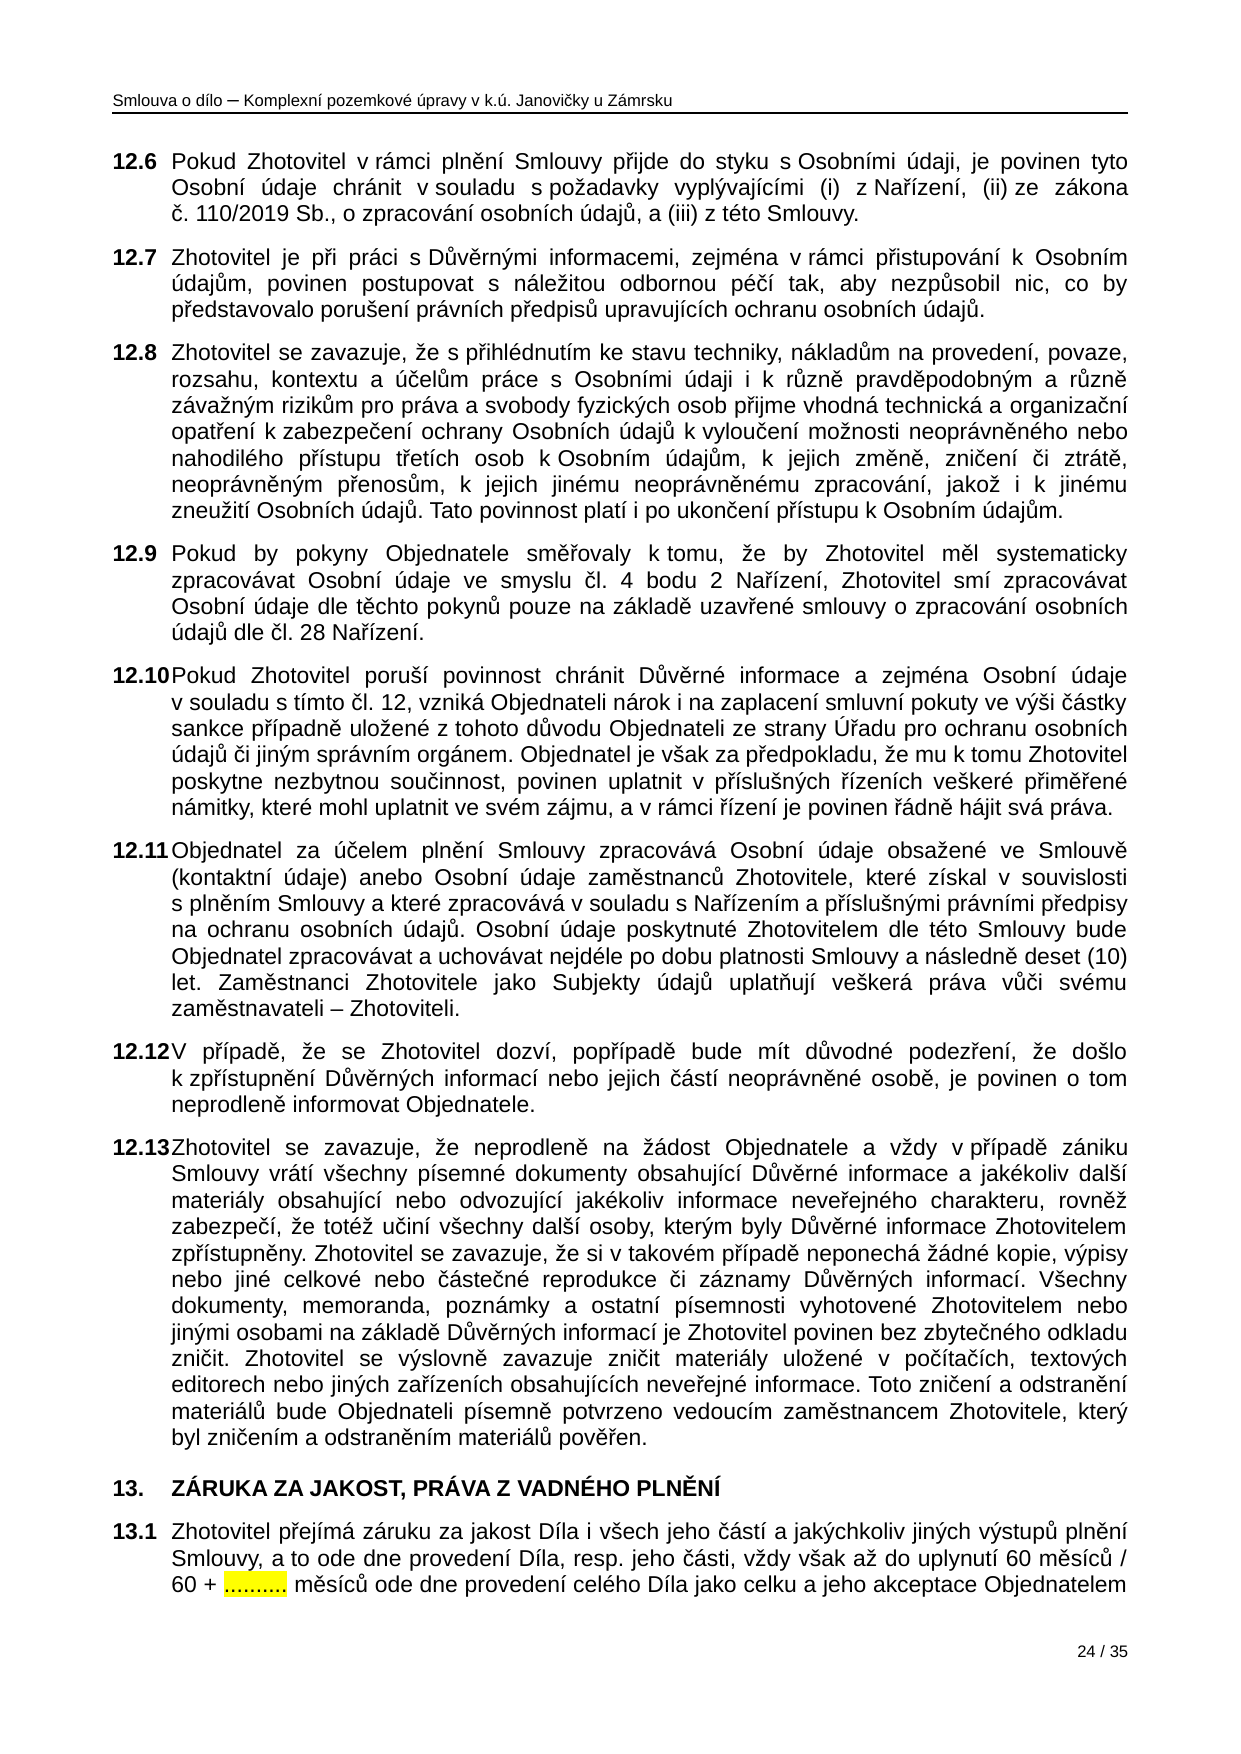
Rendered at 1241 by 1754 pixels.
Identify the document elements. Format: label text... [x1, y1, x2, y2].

text Zhotovitel je při práci s Důvěrnými informacemi, zejména v rámci přistupování k Osobním údajům, povinen postupovat s náležitou odbornou péčí tak, aby nezpůsobil nic, co by představovalo porušení právních předpisů upravujících ochranu osobních údajů. [112, 243, 1128, 322]
text Pokud by pokyny Objednatele směřovaly k tomu, že by Zhotovitel měl systematicky zpracovávat Osobní údaje ve smyslu čl. 4 bodu 2 Nařízení, Zhotovitel smí zpracovávat Osobní údaje dle těchto pokynů pouze na základě uzavřené smlouvy o zpracování osobních údajů dle čl. 28 Nařízení. [112, 540, 1128, 646]
text V případě, že se Zhotovitel dozví, popřípadě bude mít důvodné podezření, že došlo k zpřístupnění Důvěrných informací nebo jejich částí neoprávněné osobě, je povinen o tom neprodleně informovat Objednatele. [112, 1038, 1128, 1117]
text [112, 1518, 1128, 1597]
text Pokud Zhotovitel poruší povinnost chránit Důvěrné informace a zejména Osobní údaje v souladu s tímto čl. 12, vzniká Objednateli nárok i na zaplacení smluvní pokuty ve výši částky sankce případně uložené z tohoto důvodu Objednateli ze strany Úřadu pro ochranu osobních údajů či jiným správním orgánem. Objednatel je však za předpokladu, že mu k tomu Zhotovitel poskytne nezbytnou součinnost, povinen uplatnit v příslušných řízeních veškeré přiměřené námitky, které mohl uplatnit ve svém zájmu, a v rámci řízení je povinen řádně hájit svá práva. [112, 662, 1128, 821]
text Zhotovitel se zavazuje, že s přihlédnutím ke stavu techniky, nákladům na provedení, povaze, rozsahu, kontextu a účelům práce s Osobními údaji i k různě pravděpodobným a různě závažným rizikům pro práva a svobody fyzických osob přijme vhodná technická a organizační opatření k zabezpečení ochrany Osobních údajů k vyloučení možnosti neoprávněného nebo nahodilého přístupu třetích osob k Osobním údajům, k jejich změně, zničení či ztrátě, neoprávněným přenosům, k jejich jinému neoprávněnému zpracování, jakož i k jinému zneužití Osobních údajů. Tato povinnost platí i po ukončení přístupu k Osobním údajům. [112, 339, 1128, 524]
text Pokud Zhotovitel v rámci plnění Smlouvy přijde do styku s Osobními údaji, je povinen tyto Osobní údaje chránit v souladu s požadavky vyplývajícími (i) z Nařízení, (ii) ze zákona č. 110/2019 Sb., o zpracování osobních údajů, a (iii) z této Smlouvy. [112, 148, 1128, 227]
text Zhotovitel se zavazuje, že neprodleně na žádost Objednatele a vždy v případě zániku Smlouvy vrátí všechny písemné dokumenty obsahující Důvěrné informace a jakékoliv další materiály obsahující nebo odvozující jakékoliv informace neveřejného charakteru, rovněž zabezpečí, že totéž učiní všechny další osoby, kterým byly Důvěrné informace Zhotovitelem zpřístupněny. Zhotovitel se zavazuje, že si v takovém případě neponechá žádné kopie, výpisy nebo jiné celkové nebo částečné reprodukce či záznamy Důvěrných informací. Všechny dokumenty, memoranda, poznámky a ostatní písemnosti vyhotovené Zhotovitelem nebo jinými osobami na základě Důvěrných informací je Zhotovitel povinen bez zbytečného odkladu zničit. Zhotovitel se výslovně zavazuje zničit materiály uložené v počítačích, textových editorech nebo jiných zařízeních obsahujících neveřejné informace. Toto zničení a odstranění materiálů bude Objednateli písemně potvrzeno vedoucím zaměstnancem Zhotovitele, který byl zničením a odstraněním materiálů pověřen. [112, 1134, 1128, 1450]
text Objednatel za účelem plnění Smlouvy zpracovává Osobní údaje obsažené ve Smlouvě (kontaktní údaje) anebo Osobní údaje zaměstnanců Zhotovitele, které získal v souvislosti s plněním Smlouvy a které zpracovává v souladu s Nařízením a příslušnými právními předpisy na ochranu osobních údajů. Osobní údaje poskytnuté Zhotovitelem dle této Smlouvy bude Objednatel zpracovávat a uchovávat nejdéle po dobu platnosti Smlouvy a následně deset (10) let. Zaměstnanci Zhotovitele jako Subjekty údajů uplatňují veškerá práva vůči svému zaměstnavateli – Zhotoviteli. [112, 837, 1128, 1022]
text Záruka za jakost, práva z vadného plnění [112, 1475, 1128, 1502]
